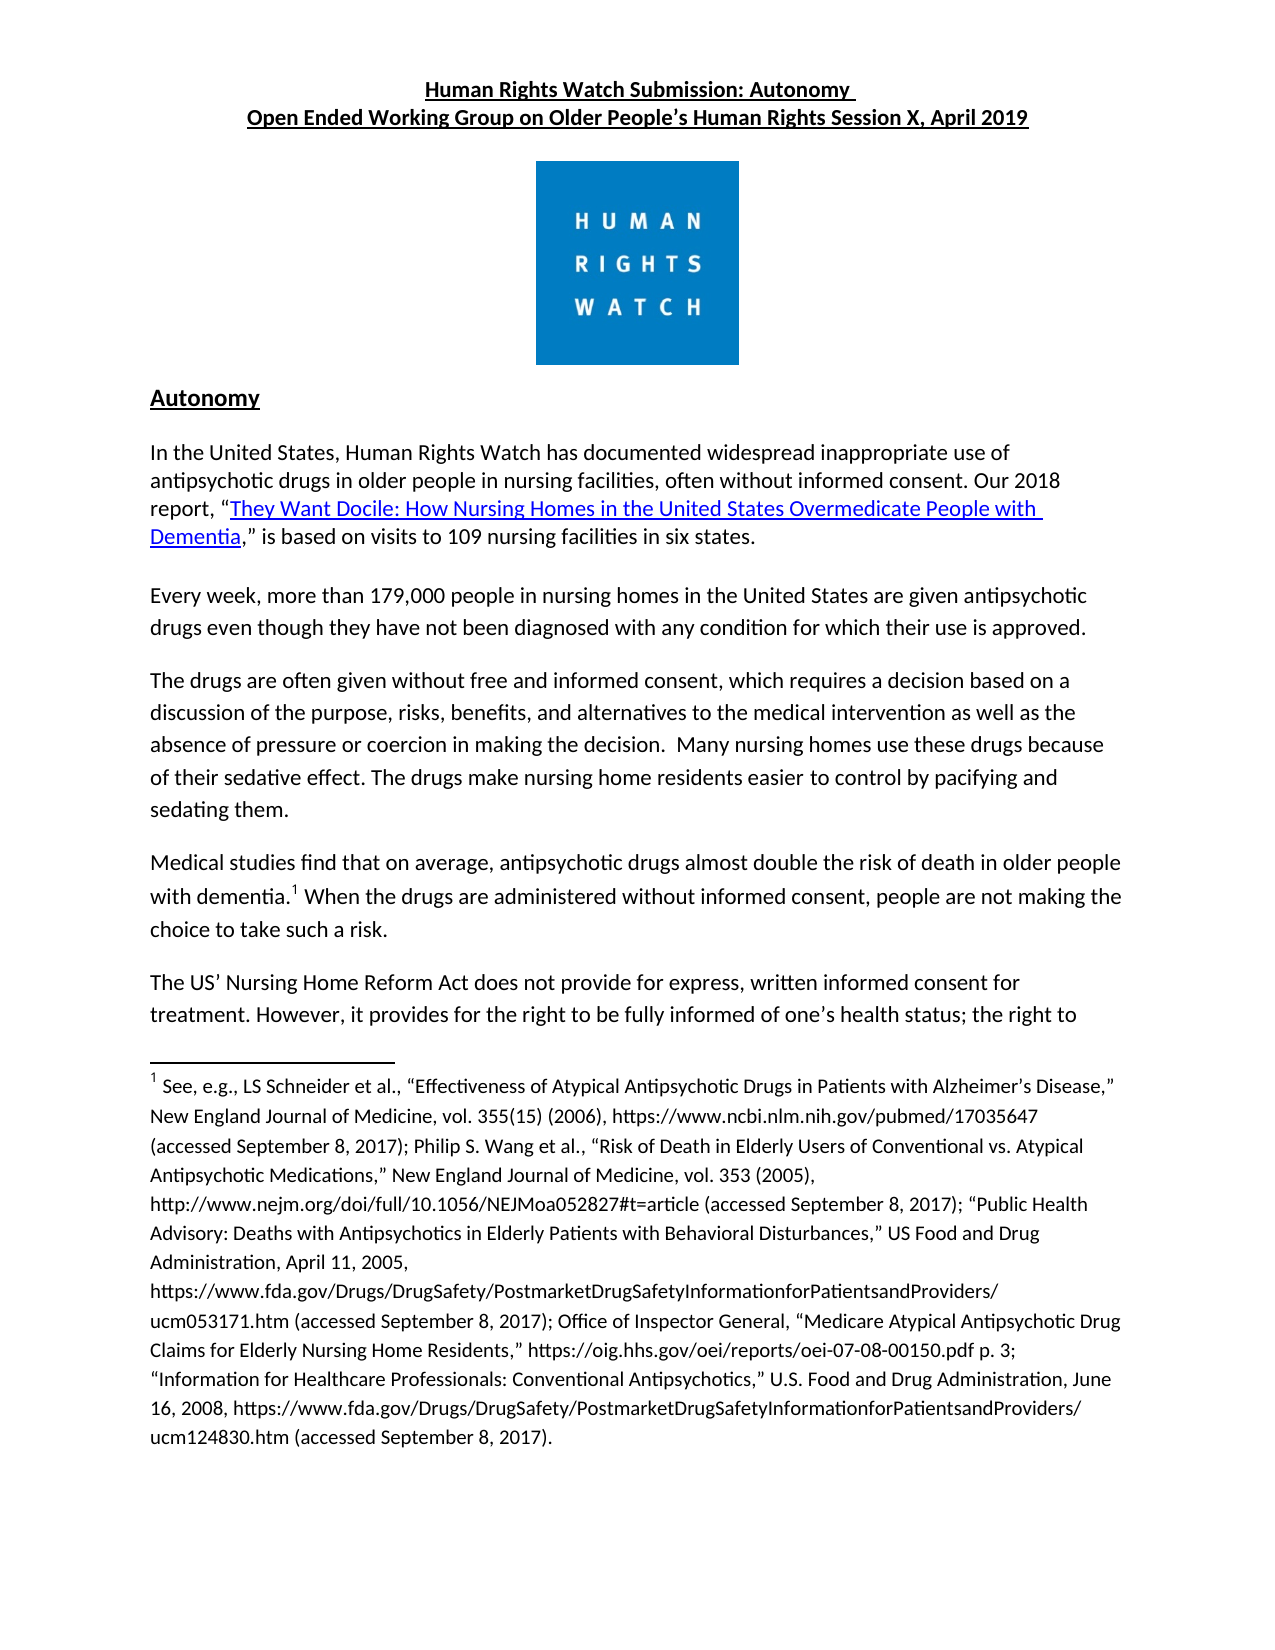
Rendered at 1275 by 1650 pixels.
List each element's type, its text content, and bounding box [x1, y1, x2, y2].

picture [536, 161, 739, 365]
text In the United States, Human Rights Watch has documented widespread inappropriate use of antipsychotic drugs in older people in nursing facilities, often without informed consent. Our 2018 report, “They Want Docile: How Nursing Homes in the United States Overmedicate People with Dementia,” is based on visits to 109 nursing facilities in six states. [150, 438, 1125, 550]
text The US’ Nursing Home Reform Act does not provide for express, written informed consent for treatment. However, it provides for the right to be fully informed of one’s health status; the right to participate in treatment planning; the “right to be informed in advance, by the physician or other practitioner or professional, of the risks and benefits of proposed care, of treatment and treatment alternatives or treatment options and to choose the alternative or option he or she prefers”; and the right to refuse treatment. [150, 968, 1125, 1029]
text Autonomy [150, 382, 1125, 413]
text Medical studies find that on average, antipsychotic drugs almost double the risk of death in older people with dementia. When the drugs are administered without informed consent, people are not making the choice to take such a risk. [150, 848, 1125, 943]
text Every week, more than 179,000 people in nursing homes in the United States are given antipsychotic drugs even though they have not been diagnosed with any condition for which their use is approved. [150, 581, 1125, 641]
text The drugs are often given without free and informed consent, which requires a decision based on a discussion of the purpose, risks, benefits, and alternatives to the medical intervention as well as the absence of pressure or coercion in making the decision. Many nursing homes use these drugs because of their sedative effect. The drugs make nursing home residents easier to control by pacifying and sedating them. [150, 666, 1125, 823]
